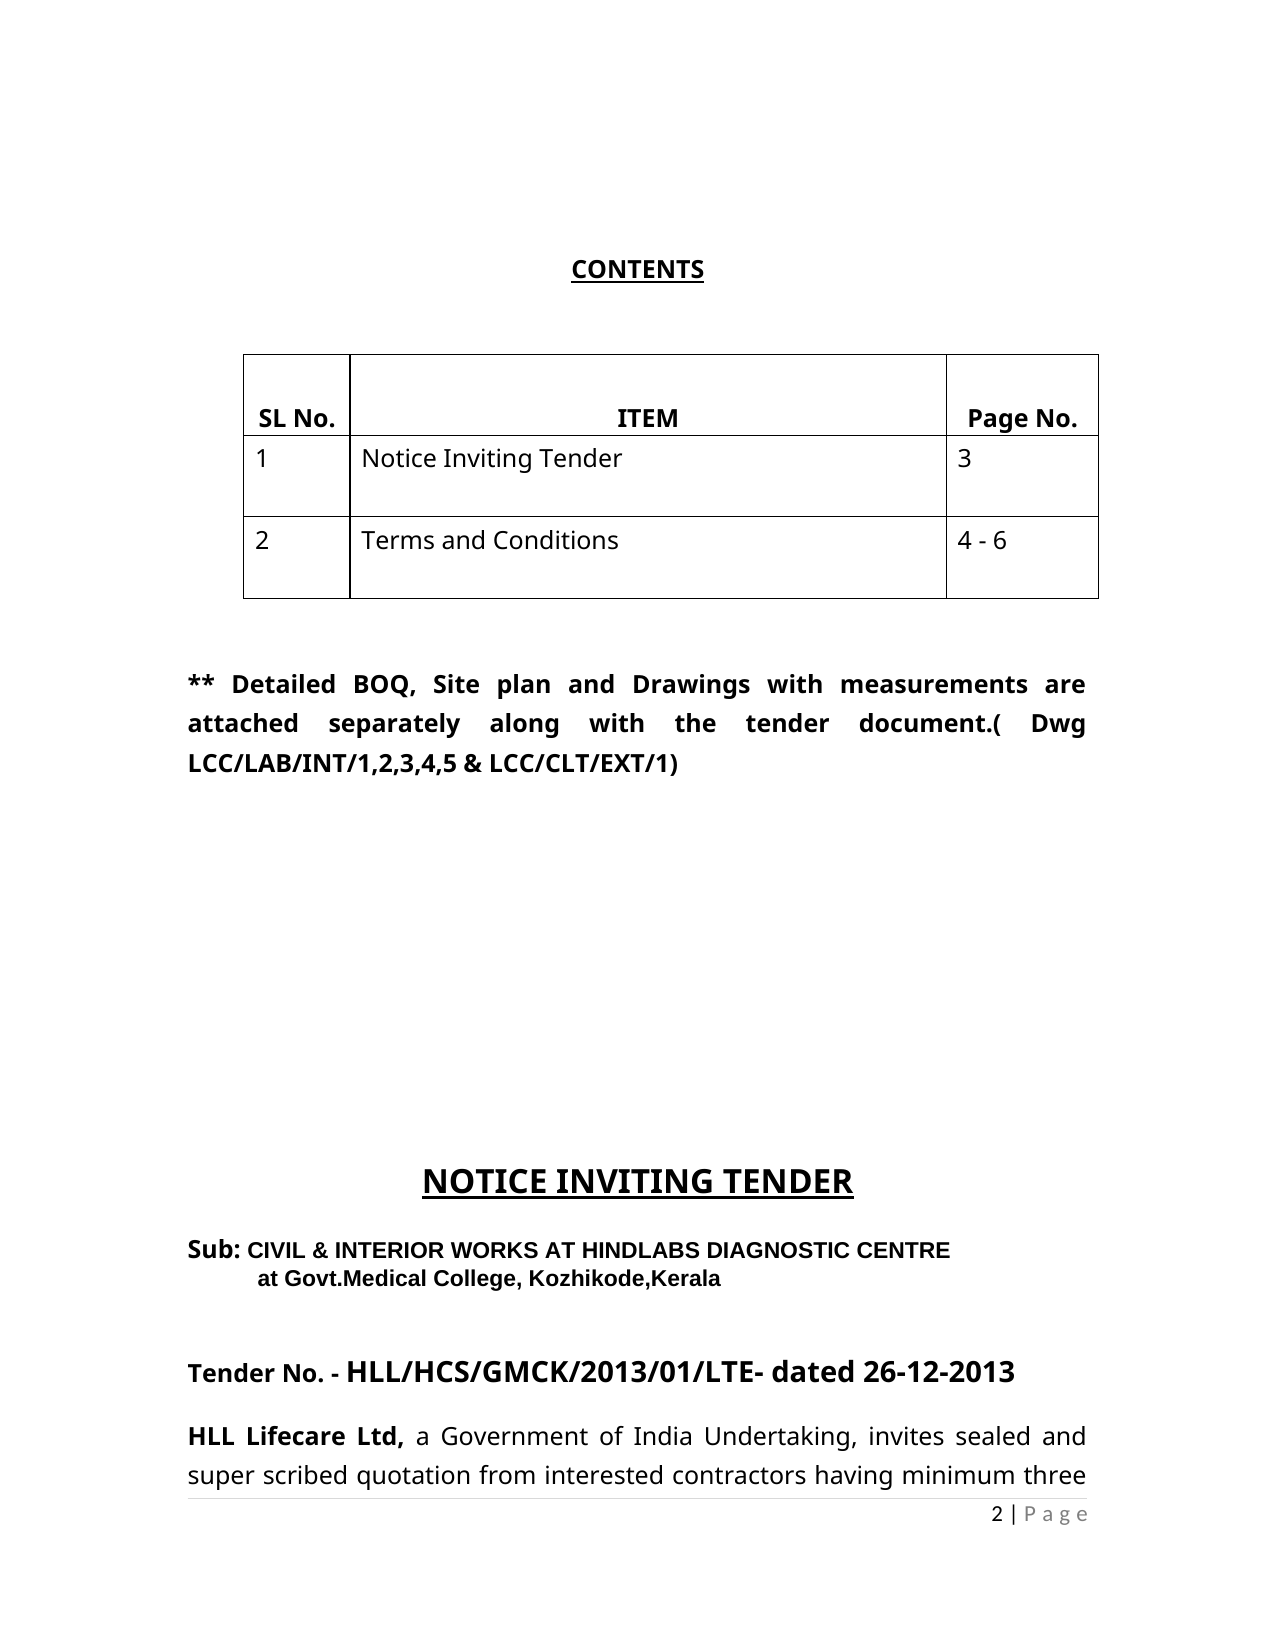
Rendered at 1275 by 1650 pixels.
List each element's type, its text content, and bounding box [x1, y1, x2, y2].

table_cell 2 [244, 517, 349, 598]
text NOTICE INVITING TENDER [187, 1158, 1087, 1204]
table_cell Notice Inviting Tender [351, 436, 946, 516]
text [187, 1418, 1087, 1491]
table_header ITEM [351, 355, 946, 434]
table_cell 1 [244, 436, 349, 516]
table_cell 4 - 6 [947, 517, 1098, 598]
text Tender No. - HLL/HCS/GMCK/2013/01/LTE- dated 26-12-2013 [187, 1352, 1087, 1391]
table_header SL No. [244, 355, 349, 434]
text Sub: CIVIL & INTERIOR WORKS AT HINDLABS DIAGNOSTIC CENTRE [187, 1231, 1087, 1265]
text CONTENTS [187, 252, 1087, 286]
text at Govt.Medical College, Kozhikode,Kerala [187, 1265, 1087, 1292]
table_header Page No. [947, 355, 1098, 434]
table_cell Terms and Conditions [351, 517, 946, 598]
text ** Detailed BOQ, Site plan and Drawings with measurements are attached separately along with the tender document.( Dwg LCC/LAB/INT/1,2,3,4,5 & LCC/CLT/EXT/1) [187, 667, 1087, 779]
table_cell 3 [947, 436, 1098, 516]
